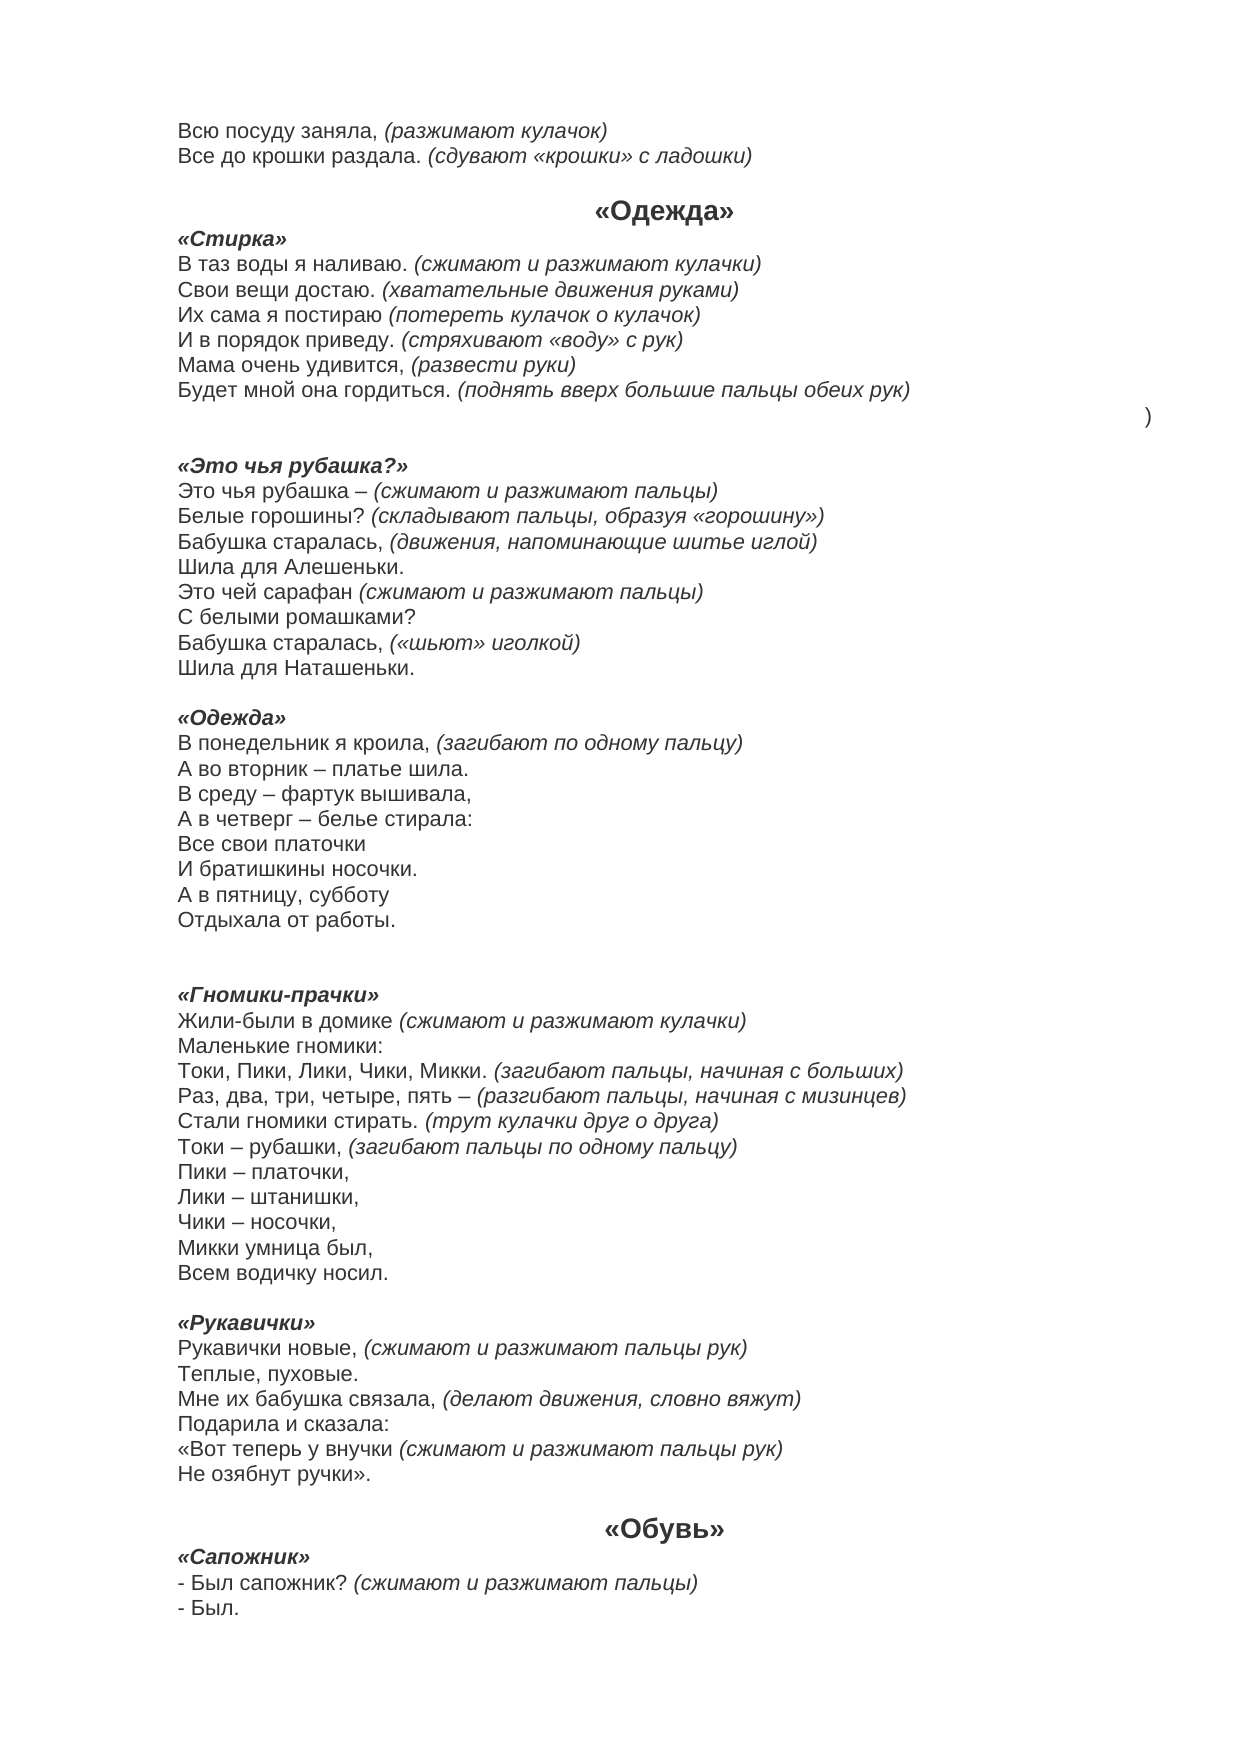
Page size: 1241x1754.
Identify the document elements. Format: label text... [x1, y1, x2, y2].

text Лики – штанишки, [177, 1184, 1152, 1209]
text Микки умница был, [177, 1234, 1152, 1260]
text Шила для Наташеньки. [177, 655, 1152, 680]
text Токи – рубашки, (загибают пальцы по одному пальцу) [177, 1134, 1152, 1159]
text Раз, два, три, четыре, пять – (разгибают пальцы, начиная с мизинцев) [177, 1083, 1152, 1108]
text - Был сапожник? (сжимают и разжимают пальцы) [177, 1569, 1152, 1594]
text Бабушка старалась, (движения, напоминающие шитье иглой) [177, 529, 1152, 554]
text Отдыхала от работы. [177, 907, 1152, 932]
text Стали гномики стирать. (трут кулачки друг о друга) [177, 1108, 1152, 1134]
text А во вторник – платье шила. [177, 756, 1152, 781]
text Всю посуду заняла, (разжимают кулачок) [177, 118, 1152, 143]
text Подарила и сказала: [177, 1411, 1152, 1436]
text «Рукавички» [177, 1310, 1152, 1335]
text «Обувь» [177, 1512, 1152, 1544]
text Не озябнут ручки». [177, 1461, 1152, 1487]
text «Одежда» [177, 705, 1152, 730]
text «Сапожник» [177, 1544, 1152, 1569]
text Их сама я постираю (потереть кулачок о кулачок) [177, 302, 1152, 327]
text Все свои платочки [177, 831, 1152, 856]
text Чики – носочки, [177, 1209, 1152, 1234]
text Бабушка старалась, («шьют» иголкой) [177, 629, 1152, 655]
text «Это чья рубашка?» [177, 453, 1152, 478]
text Будет мной она гордиться. (поднять вверх большие пальцы обеих рук) [177, 377, 1152, 403]
text Это чей сарафан (сжимают и разжимают пальцы) [177, 579, 1152, 604]
text Все до крошки раздала. (сдувают «крошки» с ладошки) [177, 143, 1152, 168]
text «Одежда» [177, 194, 1152, 226]
text Токи, Пики, Лики, Чики, Микки. (загибают пальцы, начиная с больших) [177, 1058, 1152, 1083]
text И в порядок приведу. (стряхивают «воду» с рук) [177, 327, 1152, 352]
text В таз воды я наливаю. (сжимают и разжимают кулачки) [177, 251, 1152, 277]
text А в четверг – белье стирала: [177, 806, 1152, 831]
text Пики – платочки, [177, 1159, 1152, 1184]
text «Вот теперь у внучки (сжимают и разжимают пальцы рук) [177, 1436, 1152, 1461]
text Шила для Алешеньки. [177, 554, 1152, 579]
text Маленькие гномики: [177, 1033, 1152, 1058]
text Всем водичку носил. [177, 1260, 1152, 1285]
text В понедельник я кроила, (загибают по одному пальцу) [177, 730, 1152, 756]
text Свои вещи достаю. (хватательные движения руками) [177, 277, 1152, 302]
text Жили-были в домике (сжимают и разжимают кулачки) [177, 1008, 1152, 1033]
text А в пятницу, субботу [177, 882, 1152, 907]
text «Гномики-прачки» [177, 982, 1152, 1008]
text Рукавички новые, (сжимают и разжимают пальцы рук) [177, 1335, 1152, 1361]
text - Был. [177, 1594, 1152, 1620]
text Белые горошины? (складывают пальцы, образуя «горошину») [177, 503, 1152, 529]
text «Стирка» [177, 226, 1152, 251]
text В среду – фартук вышивала, [177, 781, 1152, 806]
text И братишкины носочки. [177, 856, 1152, 882]
text Теплые, пуховые. [177, 1361, 1152, 1386]
text ) [177, 403, 1152, 428]
text С белыми ромашками? [177, 604, 1152, 629]
text Мне их бабушка связала, (делают движения, словно вяжут) [177, 1386, 1152, 1411]
text Это чья рубашка – (сжимают и разжимают пальцы) [177, 478, 1152, 503]
text Мама очень удивится, (развести руки) [177, 352, 1152, 377]
